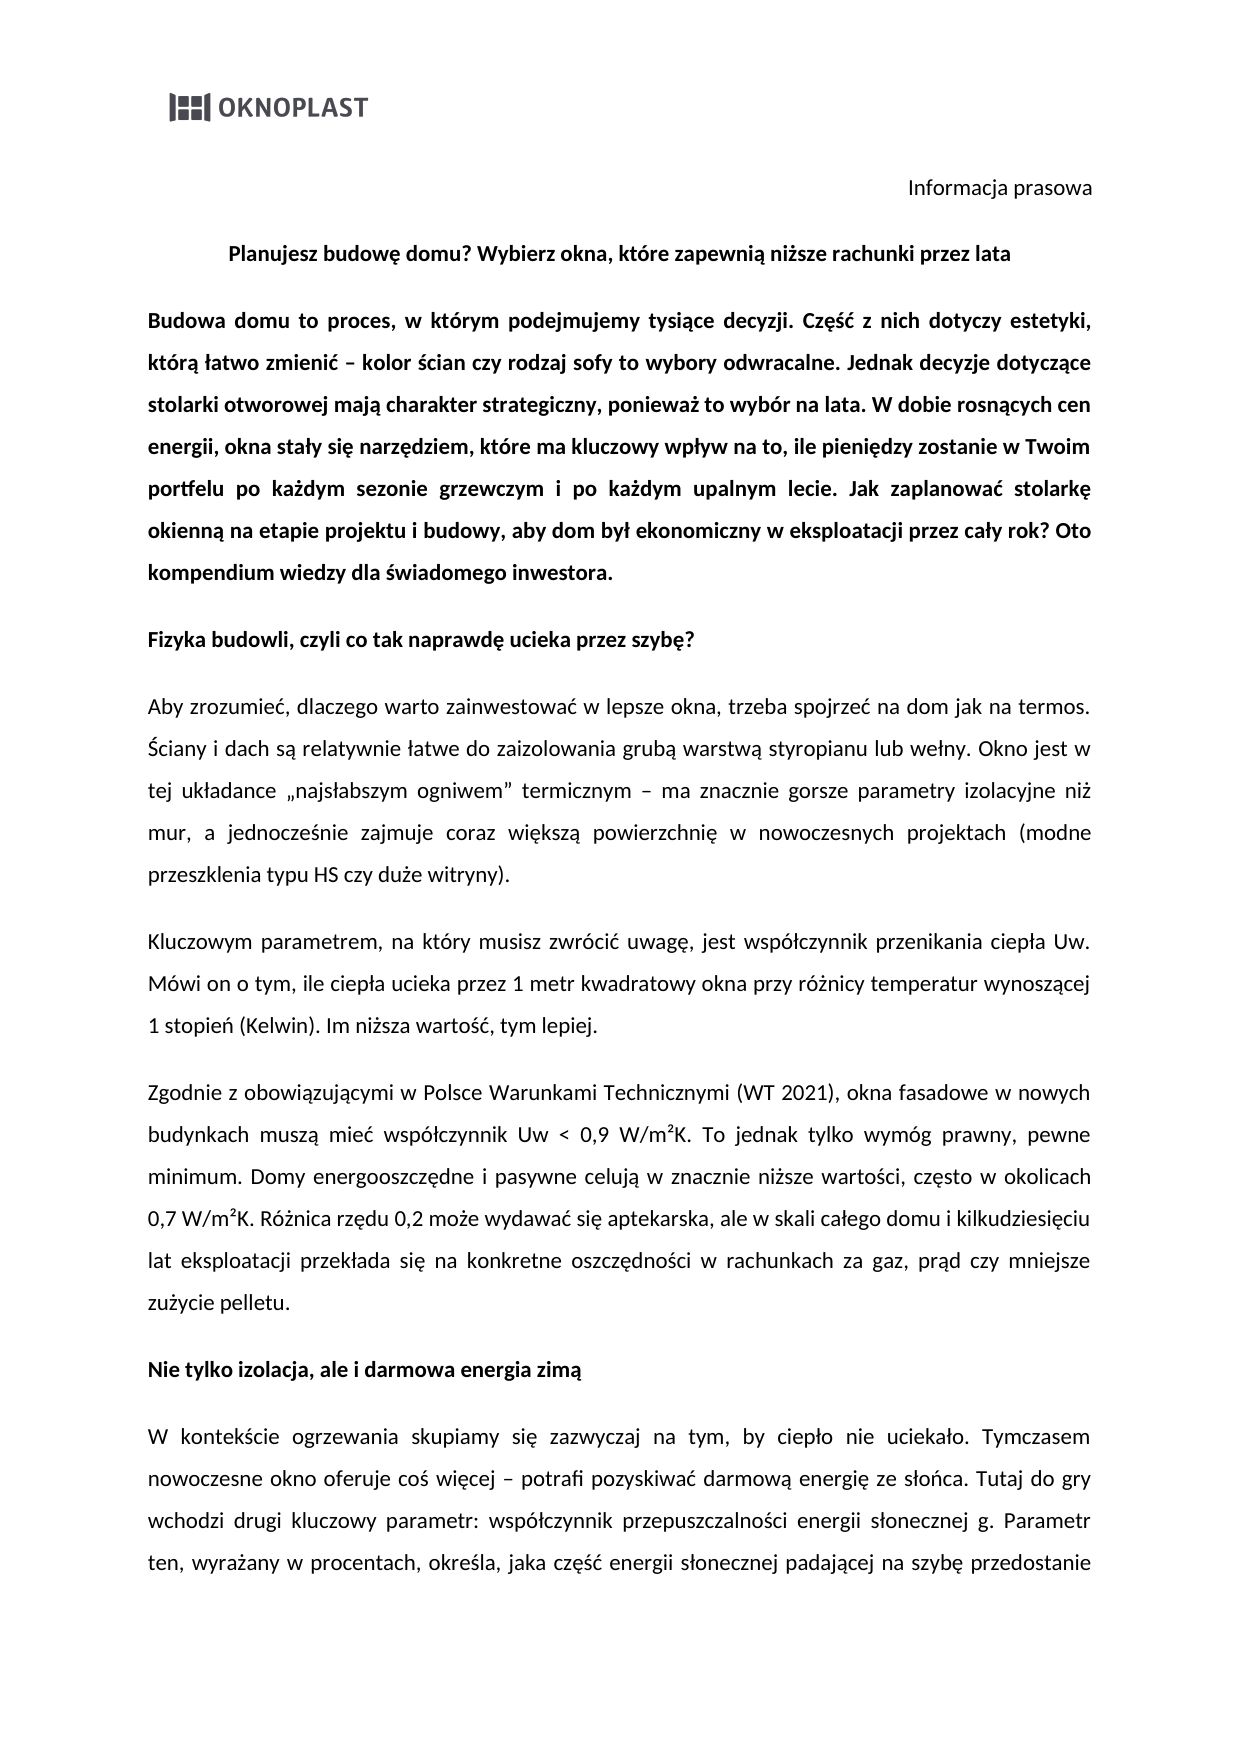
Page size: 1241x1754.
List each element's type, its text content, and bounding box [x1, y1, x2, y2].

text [148, 1422, 1093, 1576]
text Nie tylko izolacja, ale i darmowa energia zimą [148, 1355, 1093, 1383]
text Budowa domu to proces, w którym podejmujemy tysiące decyzji. Część z nich dotyczy estetyki, którą łatwo zmienić – kolor ścian czy rodzaj sofy to wybory odwracalne. Jednak decyzje dotyczące stolarki otworowej mają charakter strategiczny, ponieważ to wybór na lata. W dobie rosnących cen energii, okna stały się narzędziem, które ma kluczowy wpływ na to, ile pieniędzy zostanie w Twoim portfelu po każdym sezonie grzewczym i po każdym upalnym lecie. Jak zaplanować stolarkę okienną na etapie projektu i budowy, aby dom był ekonomiczny w eksploatacji przez cały rok? Oto kompendium wiedzy dla świadomego inwestora. [148, 307, 1093, 586]
text Planujesz budowę domu? Wybierz okna, które zapewnią niższe rachunki przez lata [148, 239, 1093, 268]
text Zgodnie z obowiązującymi w Polsce Warunkami Technicznymi (WT 2021), okna fasadowe w nowych budynkach muszą mieć współczynnik Uw < 0,9 W/m²K. To jednak tylko wymóg prawny, pewne minimum. Domy energooszczędne i pasywne celują w znacznie niższe wartości, często w okolicach 0,7 W/m²K. Różnica rzędu 0,2 może wydawać się aptekarska, ale w skali całego domu i kilkudziesięciu lat eksploatacji przekłada się na konkretne oszczędności w rachunkach za gaz, prąd czy mniejsze zużycie pelletu. [148, 1078, 1093, 1316]
text Aby zrozumieć, dlaczego warto zainwestować w lepsze okna, trzeba spojrzeć na dom jak na termos. Ściany i dach są relatywnie łatwe do zaizolowania grubą warstwą styropianu lub wełny. Okno jest w tej układance „najsłabszym ogniwem” termicznym – ma znacznie gorsze parametry izolacyjne niż mur, a jednocześnie zajmuje coraz większą powierzchnię w nowoczesnych projektach (modne przeszklenia typu HS czy duże witryny). [148, 692, 1093, 888]
picture [147, 73, 388, 139]
text Informacja prasowa [148, 173, 1093, 201]
text Fizyka budowli, czyli co tak naprawdę ucieka przez szybę? [148, 625, 1093, 653]
text Kluczowym parametrem, na który musisz zwrócić uwagę, jest współczynnik przenikania ciepła Uw. Mówi on o tym, ile ciepła ucieka przez 1 metr kwadratowy okna przy różnicy temperatur wynoszącej 1 stopień (Kelwin). Im niższa wartość, tym lepiej. [148, 927, 1093, 1039]
